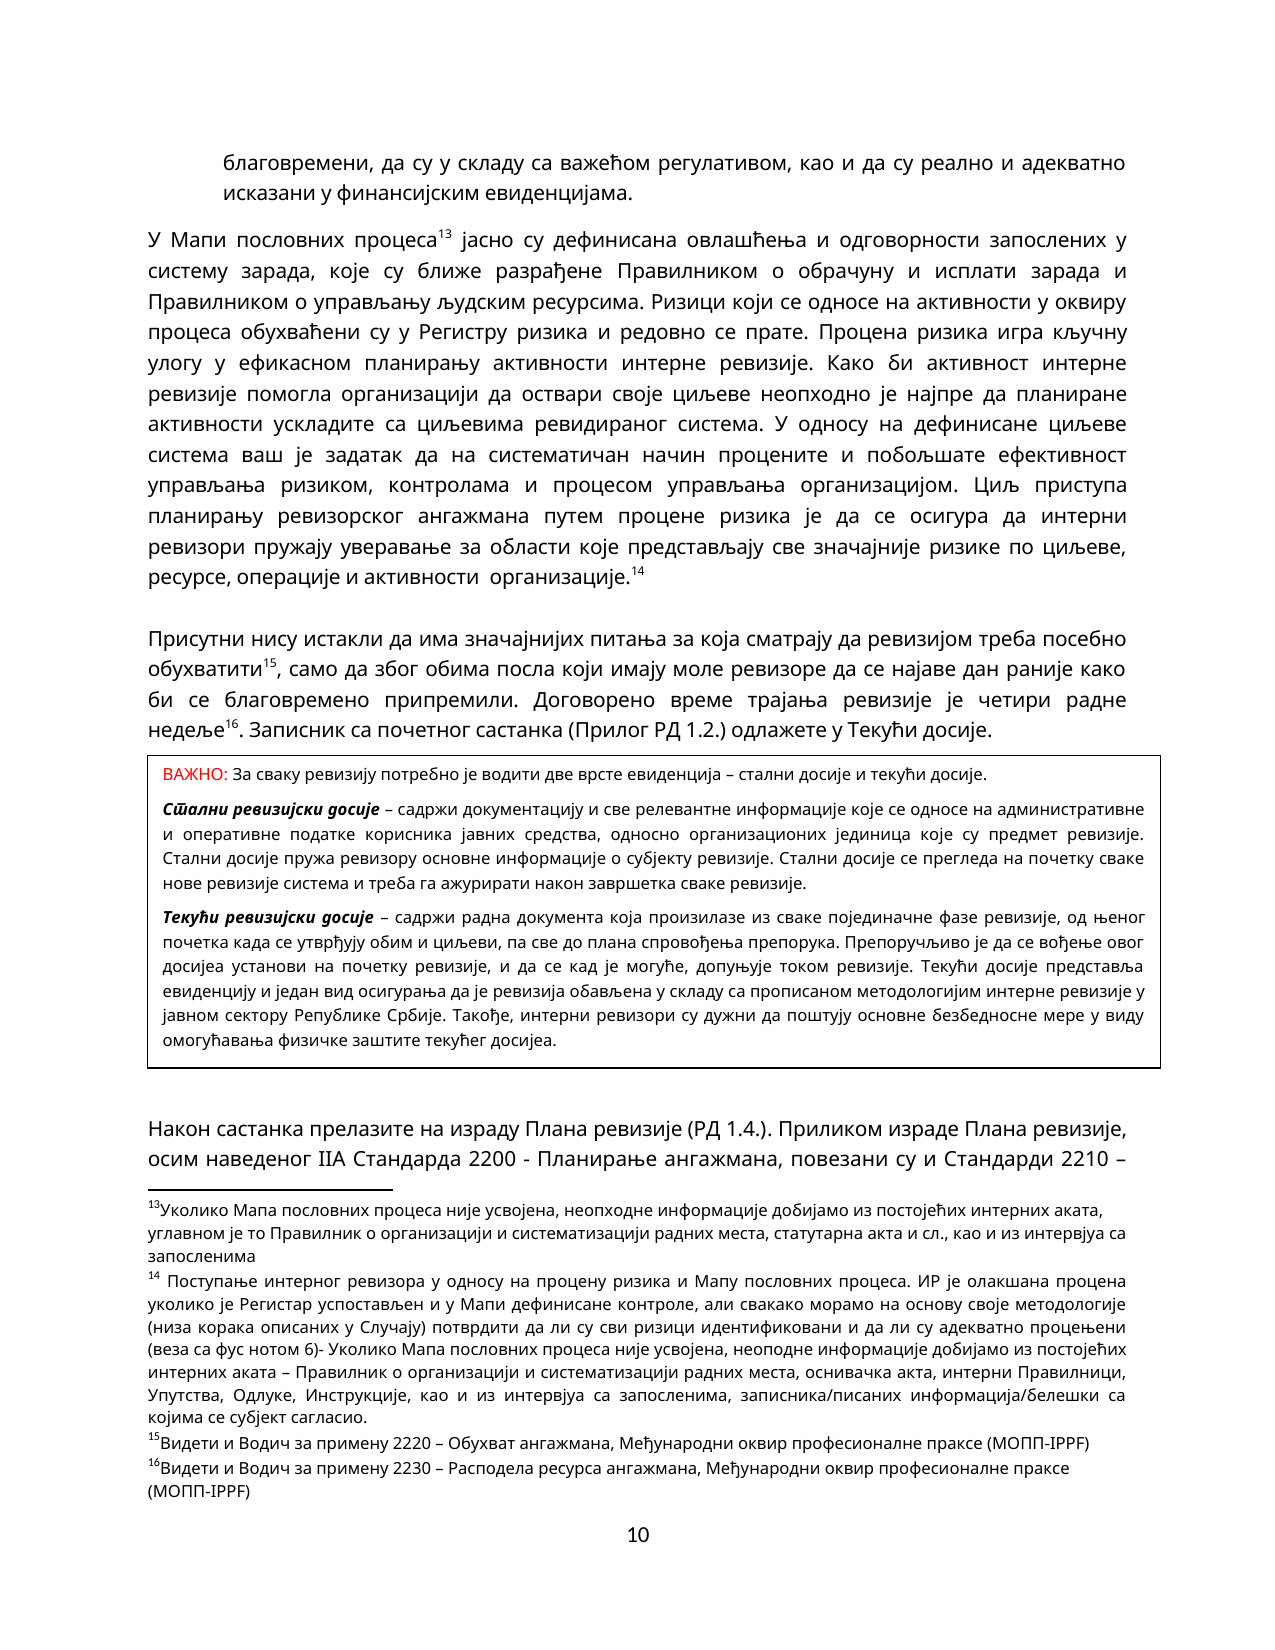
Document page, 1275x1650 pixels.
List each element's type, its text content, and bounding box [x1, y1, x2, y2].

text У Мапи пословних процеса јасно су дефинисана овлашћења и одговорности запослених у систему зарада, које су ближе разрађене Правилником о обрачуну и исплати зарада и Правилником о управљању људским ресурсима. Ризици који се односе на активности у оквиру процеса обухваћени су у Регистру ризика и редовно се прате. Процена ризика игра кључну улогу у ефикасном планирању активности интерне ревизије. Како би активност интерне ревизије помогла организацији да оствари своје циљеве неопходно је најпре да планиране активности ускладите са циљевима ревидираног система. У односу на дефинисане циљеве система ваш је задатак да на систематичан начин процените и побољшате ефективност управљања ризиком, контролама и процесом управљања организацијом. Циљ приступа планирању ревизорског ангажмана путем процене ризика је да се осигура да интерни ревизори пружају уверавање за области које представљају све значајније ризике по циљеве, ресурсе, операције и активности организације. [148, 226, 1127, 591]
text Присутни нису истакли да има значајнијих питања за која сматрају да ревизијом треба посебно обухватити, само да због обима посла који имају моле ревизоре да се најаве дан раније како би се благовремено припремили. Договорено време трајања ревизије је четири радне недеље. Записник са почетног састанка (Прилог РД 1.2.) одлажете у Текући досије. [148, 624, 1127, 744]
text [148, 1114, 1127, 1173]
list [185, 148, 1127, 207]
